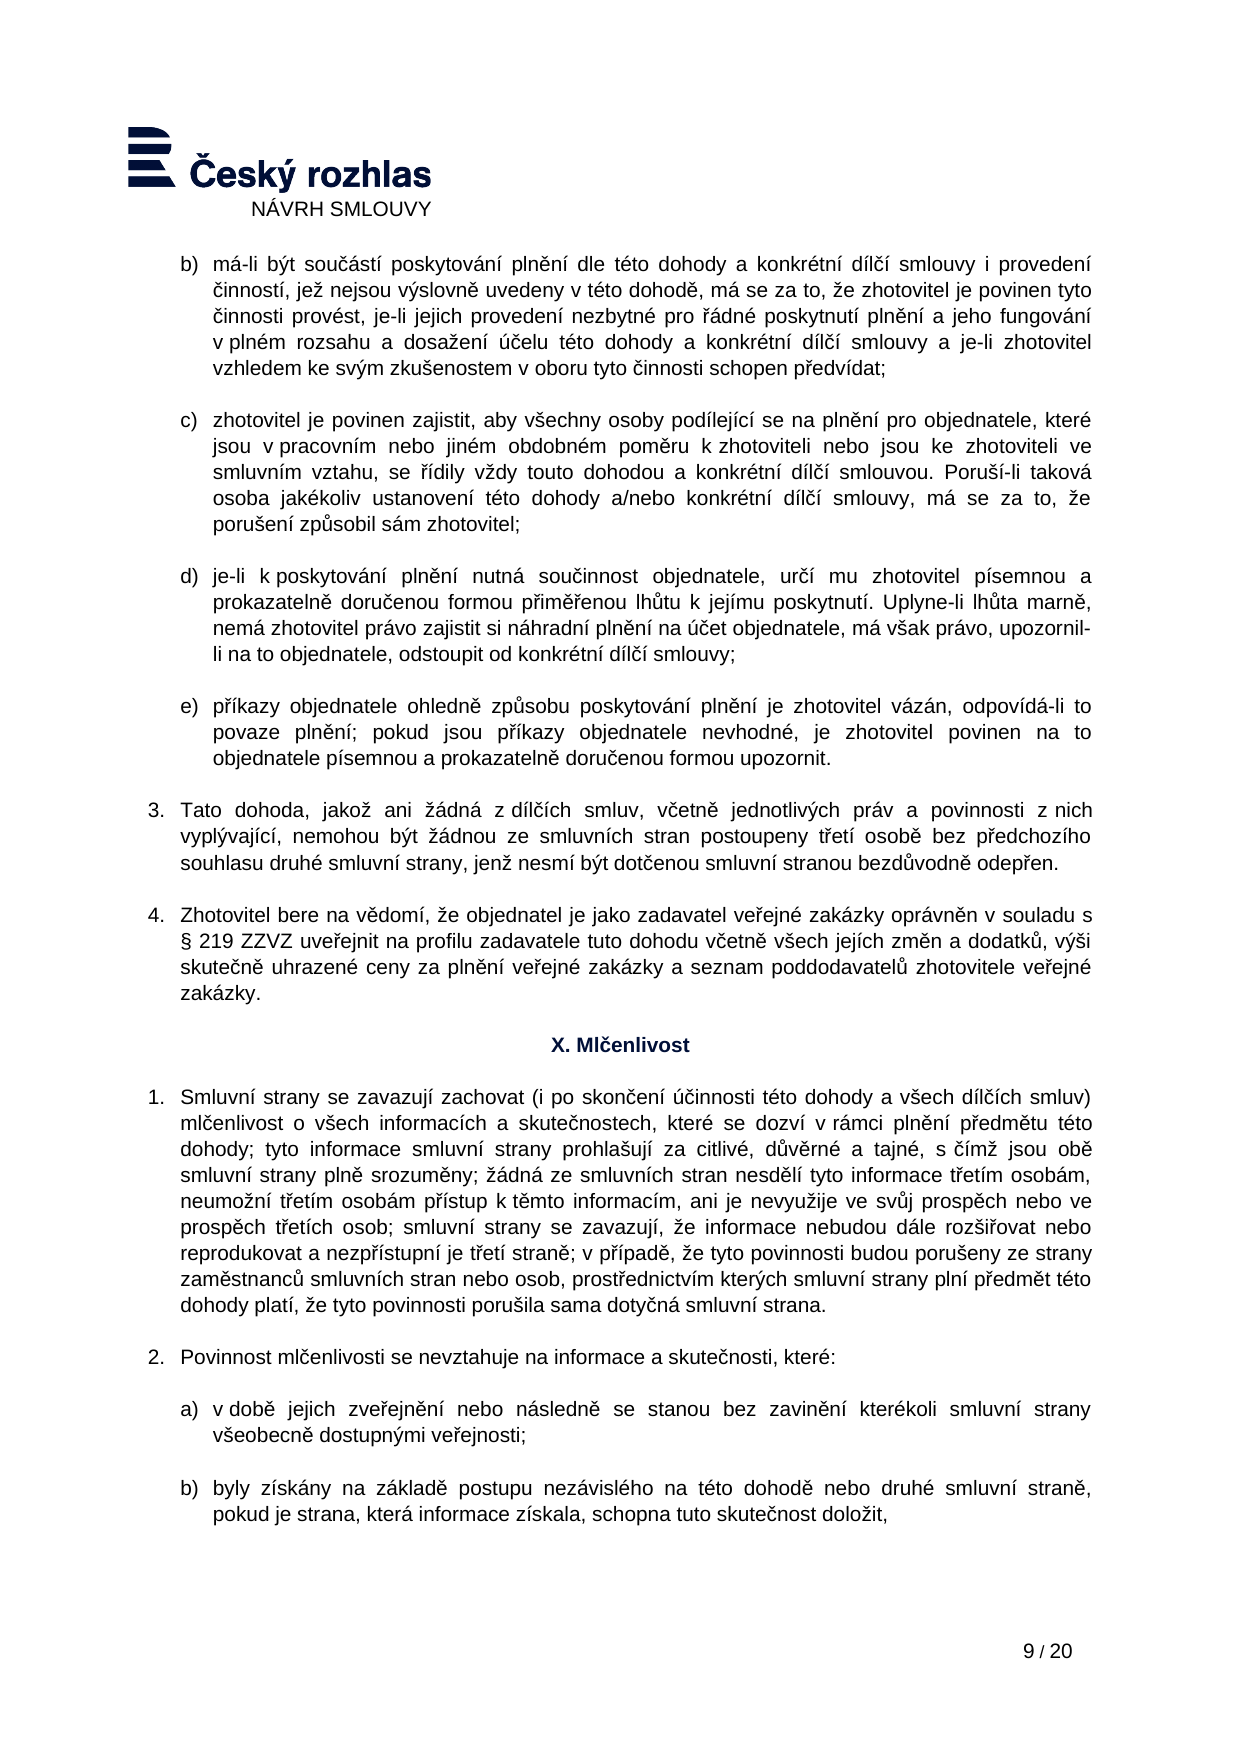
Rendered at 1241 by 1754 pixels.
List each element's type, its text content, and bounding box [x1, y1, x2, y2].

list Zhotovitel bere na vědomí, že objednatel je jako zadavatel veřejné zakázky oprávněn v souladu s § 219 ZZVZ uveřejnit na profilu zadavatele tuto dohodu včetně všech jejích změn a dodatků, výši skutečně uhrazené ceny za plnění veřejné zakázky a seznam poddodavatelů zhotovitele veřejné zakázky. [148, 901, 1093, 1005]
list v době jejich zveřejnění nebo následně se stanou bez zavinění kterékoli smluvní strany všeobecně dostupnými veřejnosti; [180, 1396, 1093, 1448]
list zhotovitel je povinen zajistit, aby všechny osoby podílející se na plnění pro objednatele, které jsou v pracovním nebo jiném obdobném poměru k zhotoviteli nebo jsou ke zhotoviteli ve smluvním vztahu, se řídily vždy touto dohodou a konkrétní dílčí smlouvou. Poruší-li taková osoba jakékoliv ustanovení této dohody a/nebo konkrétní dílčí smlouvy, má se za to, že porušení způsobil sám zhotovitel; [180, 406, 1093, 537]
list byly získány na základě postupu nezávislého na této dohodě nebo druhé smluvní straně, pokud je strana, která informace získala, schopna tuto skutečnost doložit, [180, 1474, 1093, 1526]
list příkazy objednatele ohledně způsobu poskytování plnění je zhotovitel vázán, odpovídá-li to povaze plnění; pokud jsou příkazy objednatele nevhodné, je zhotovitel povinen na to objednatele písemnou a prokazatelně doručenou formou upozornit. [180, 693, 1093, 771]
list Tato dohoda, jakož ani žádná z dílčích smluv, včetně jednotlivých práv a povinnosti z nich vyplývající, nemohou být žádnou ze smluvních stran postoupeny třetí osobě bez předchozího souhlasu druhé smluvní strany, jenž nesmí být dotčenou smluvní stranou bezdůvodně odepřen. [148, 797, 1093, 875]
list je-li k poskytování plnění nutná součinnost objednatele, určí mu zhotovitel písemnou a prokazatelně doručenou formou přiměřenou lhůtu k jejímu poskytnutí. Uplyne-li lhůta marně, nemá zhotovitel právo zajistit si náhradní plnění na účet objednatele, má však právo, upozornil-li na to objednatele, odstoupit od konkrétní dílčí smlouvy; [180, 563, 1093, 667]
subtitle Mlčenlivost [148, 1031, 1093, 1057]
list má-li být součástí poskytování plnění dle této dohody a konkrétní dílčí smlouvy i provedení činností, jež nejsou výslovně uvedeny v této dohodě, má se za to, že zhotovitel je povinen tyto činnosti provést, je-li jejich provedení nezbytné pro řádné poskytnutí plnění a jeho fungování v plném rozsahu a dosažení účelu této dohody a konkrétní dílčí smlouvy a je-li zhotovitel vzhledem ke svým zkušenostem v oboru tyto činnosti schopen předvídat; [180, 250, 1093, 380]
picture [128, 127, 431, 193]
list Smluvní strany se zavazují zachovat (i po skončení účinnosti této dohody a všech dílčích smluv) mlčenlivost o všech informacích a skutečnostech, které se dozví v rámci plnění předmětu této dohody; tyto informace smluvní strany prohlašují za citlivé, důvěrné a tajné, s čímž jsou obě smluvní strany plně srozuměny; žádná ze smluvních stran nesdělí tyto informace třetím osobám, neumožní třetím osobám přístup k těmto informacím, ani je nevyužije ve svůj prospěch nebo ve prospěch třetích osob; smluvní strany se zavazují, že informace nebudou dále rozšiřovat nebo reprodukovat a nezpřístupní je třetí straně; v případě, že tyto povinnosti budou porušeny ze strany zaměstnanců smluvních stran nebo osob, prostřednictvím kterých smluvní strany plní předmět této dohody platí, že tyto povinnosti porušila sama dotyčná smluvní strana. [148, 1083, 1093, 1318]
list Povinnost mlčenlivosti se nevztahuje na informace a skutečnosti, které: [148, 1344, 1093, 1370]
